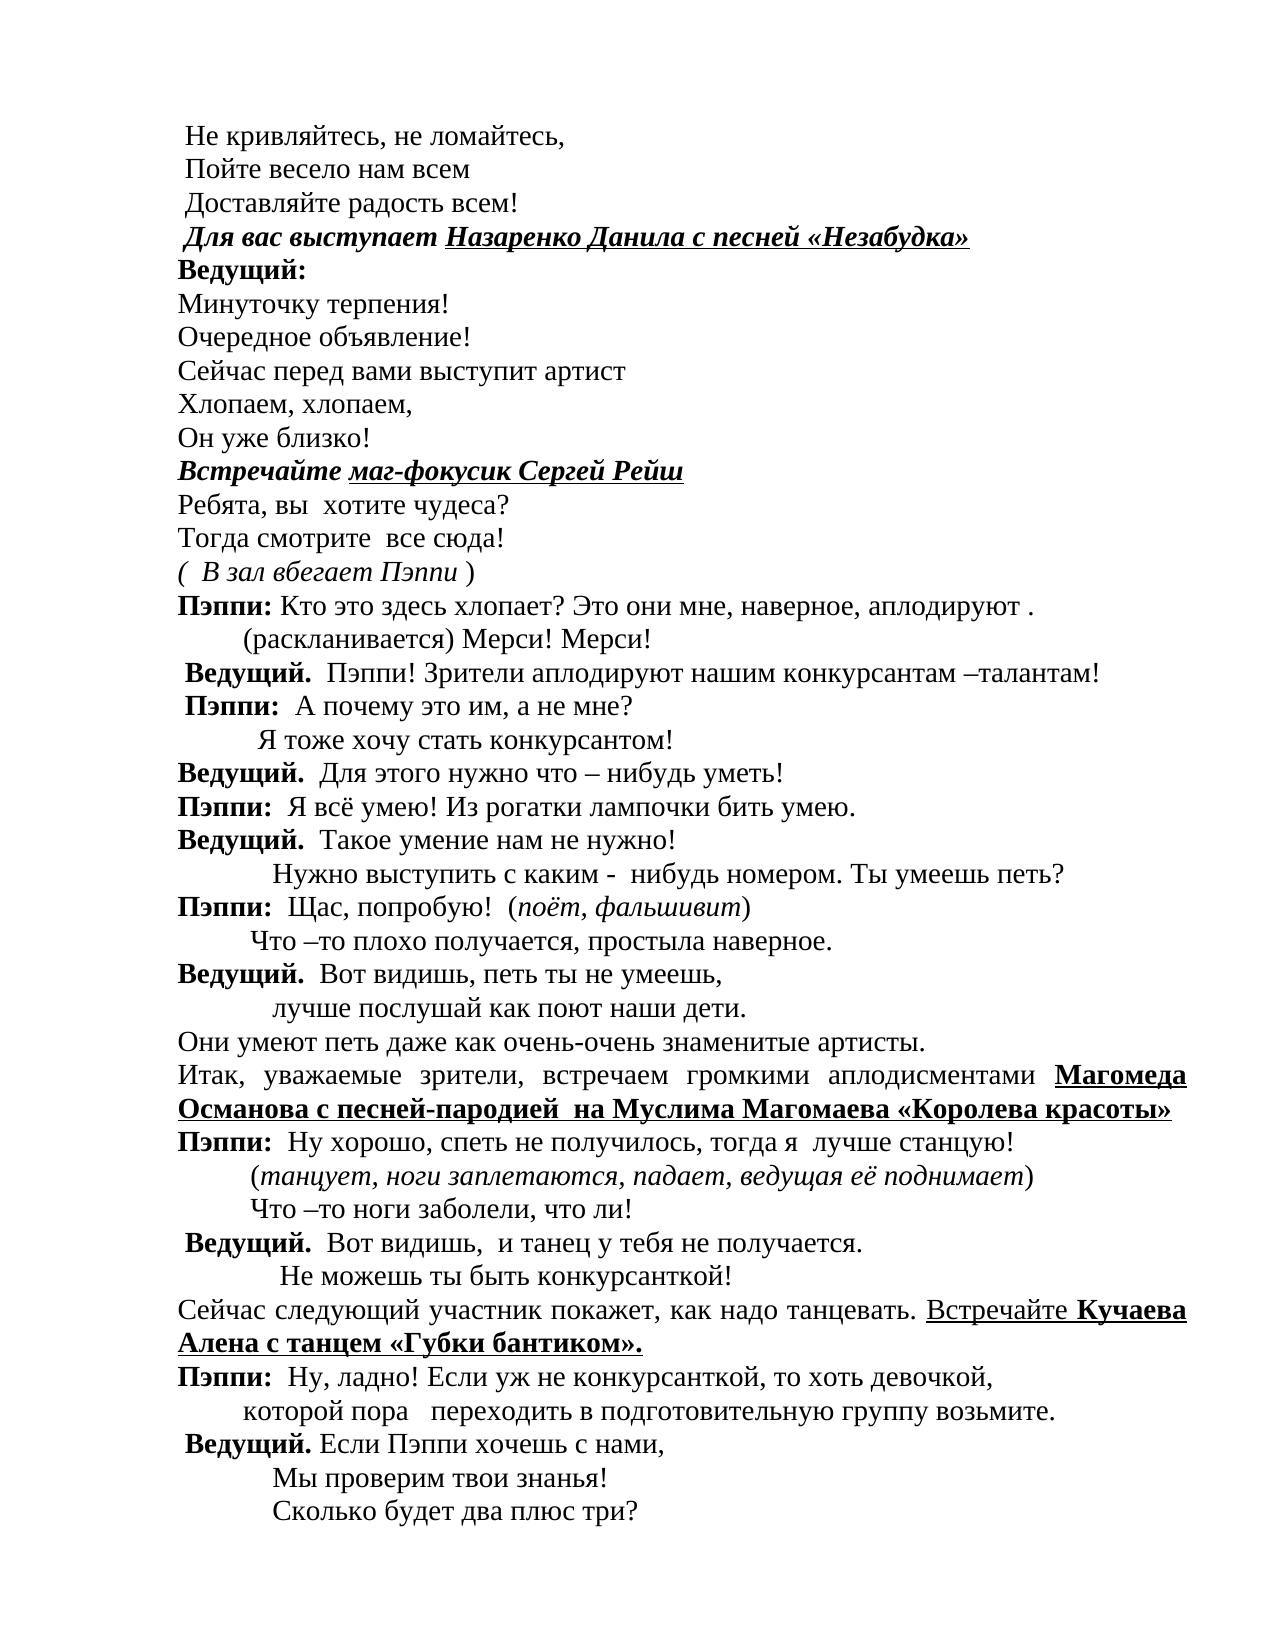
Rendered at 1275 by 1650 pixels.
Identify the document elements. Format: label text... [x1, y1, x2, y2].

text Ведущий. Если Пэппи хочешь с нами, [177, 1426, 1186, 1460]
text Ведущий: [177, 252, 1186, 286]
text Я тоже хочу стать конкурсантом! [177, 722, 1186, 755]
text (раскланивается) Мерси! Мерси! [177, 621, 1186, 655]
text Пэппи: А почему это им, а не мне? [177, 688, 1186, 722]
text Ведущий. Для этого нужно что – нибудь уметь! [177, 755, 1186, 789]
text Ребята, вы хотите чудеса? [177, 487, 1186, 521]
text Он уже близко! [177, 420, 1186, 453]
text Пэппи: Кто это здесь хлопает? Это они мне, наверное, аплодируют . [177, 588, 1186, 621]
text Мы проверим твои знанья! [177, 1460, 1186, 1493]
text (танцует, ноги заплетаются, падает, ведущая её поднимает) [177, 1158, 1186, 1191]
text Ведущий. Вот видишь, и танец у тебя не получается. [177, 1225, 1186, 1258]
text Пойте весело нам всем [177, 152, 1186, 185]
text Итак, уважаемые зрители, встречаем громкими аплодисментами Магомеда Османова с песней-пародией на Муслима Магомаева «Королева красоты» [177, 1057, 1186, 1124]
text Пэппи: Ну, ладно! Если уж не конкурсанткой, то хоть девочкой, [177, 1359, 1186, 1393]
text Тогда смотрите все сюда! [177, 521, 1186, 554]
text которой пора переходить в подготовительную группу возьмите. [177, 1393, 1186, 1426]
text Минуточку терпения! [177, 286, 1186, 319]
text Ведущий. Пэппи! Зрители аплодируют нашим конкурсантам –талантам! [177, 655, 1186, 688]
text Встречайте маг-фокусик Сергей Рейш [177, 453, 1186, 487]
text Хлопаем, хлопаем, [177, 386, 1186, 420]
text Для вас выступает Назаренко Данила с песней «Незабудка» [177, 219, 1186, 252]
text Ведущий. Вот видишь, петь ты не умеешь, [177, 957, 1186, 990]
text Не можешь ты быть конкурсанткой! [177, 1258, 1186, 1292]
text Ведущий. Такое умение нам не нужно! [177, 822, 1186, 856]
text лучше послушай как поют наши дети. [177, 990, 1186, 1024]
text Не кривляйтесь, не ломайтесь, [177, 118, 1186, 152]
text Доставляйте радость всем! [177, 185, 1186, 219]
text Они умеют петь даже как очень-очень знаменитые артисты. [177, 1024, 1186, 1057]
text Сейчас перед вами выступит артист [177, 353, 1186, 386]
text Пэппи: Я всё умею! Из рогатки лампочки бить умею. [177, 789, 1186, 822]
text Нужно выступить с каким - нибудь номером. Ты умеешь петь? [177, 856, 1186, 889]
text Что –то плохо получается, простыла наверное. [177, 923, 1186, 957]
text Сколько будет два плюс три? [177, 1493, 1186, 1527]
text ( В зал вбегает Пэппи ) [177, 554, 1186, 588]
text Пэппи: Ну хорошо, спеть не получилось, тогда я лучше станцую! [177, 1124, 1186, 1158]
text Сейчас следующий участник покажет, как надо танцевать. Встречайте Кучаева Алена с танцем «Губки бантиком». [177, 1292, 1186, 1359]
text Что –то ноги заболели, что ли! [177, 1191, 1186, 1225]
text Пэппи: Щас, попробую! (поёт, фальшивит) [177, 889, 1186, 923]
text Очередное объявление! [177, 319, 1186, 353]
